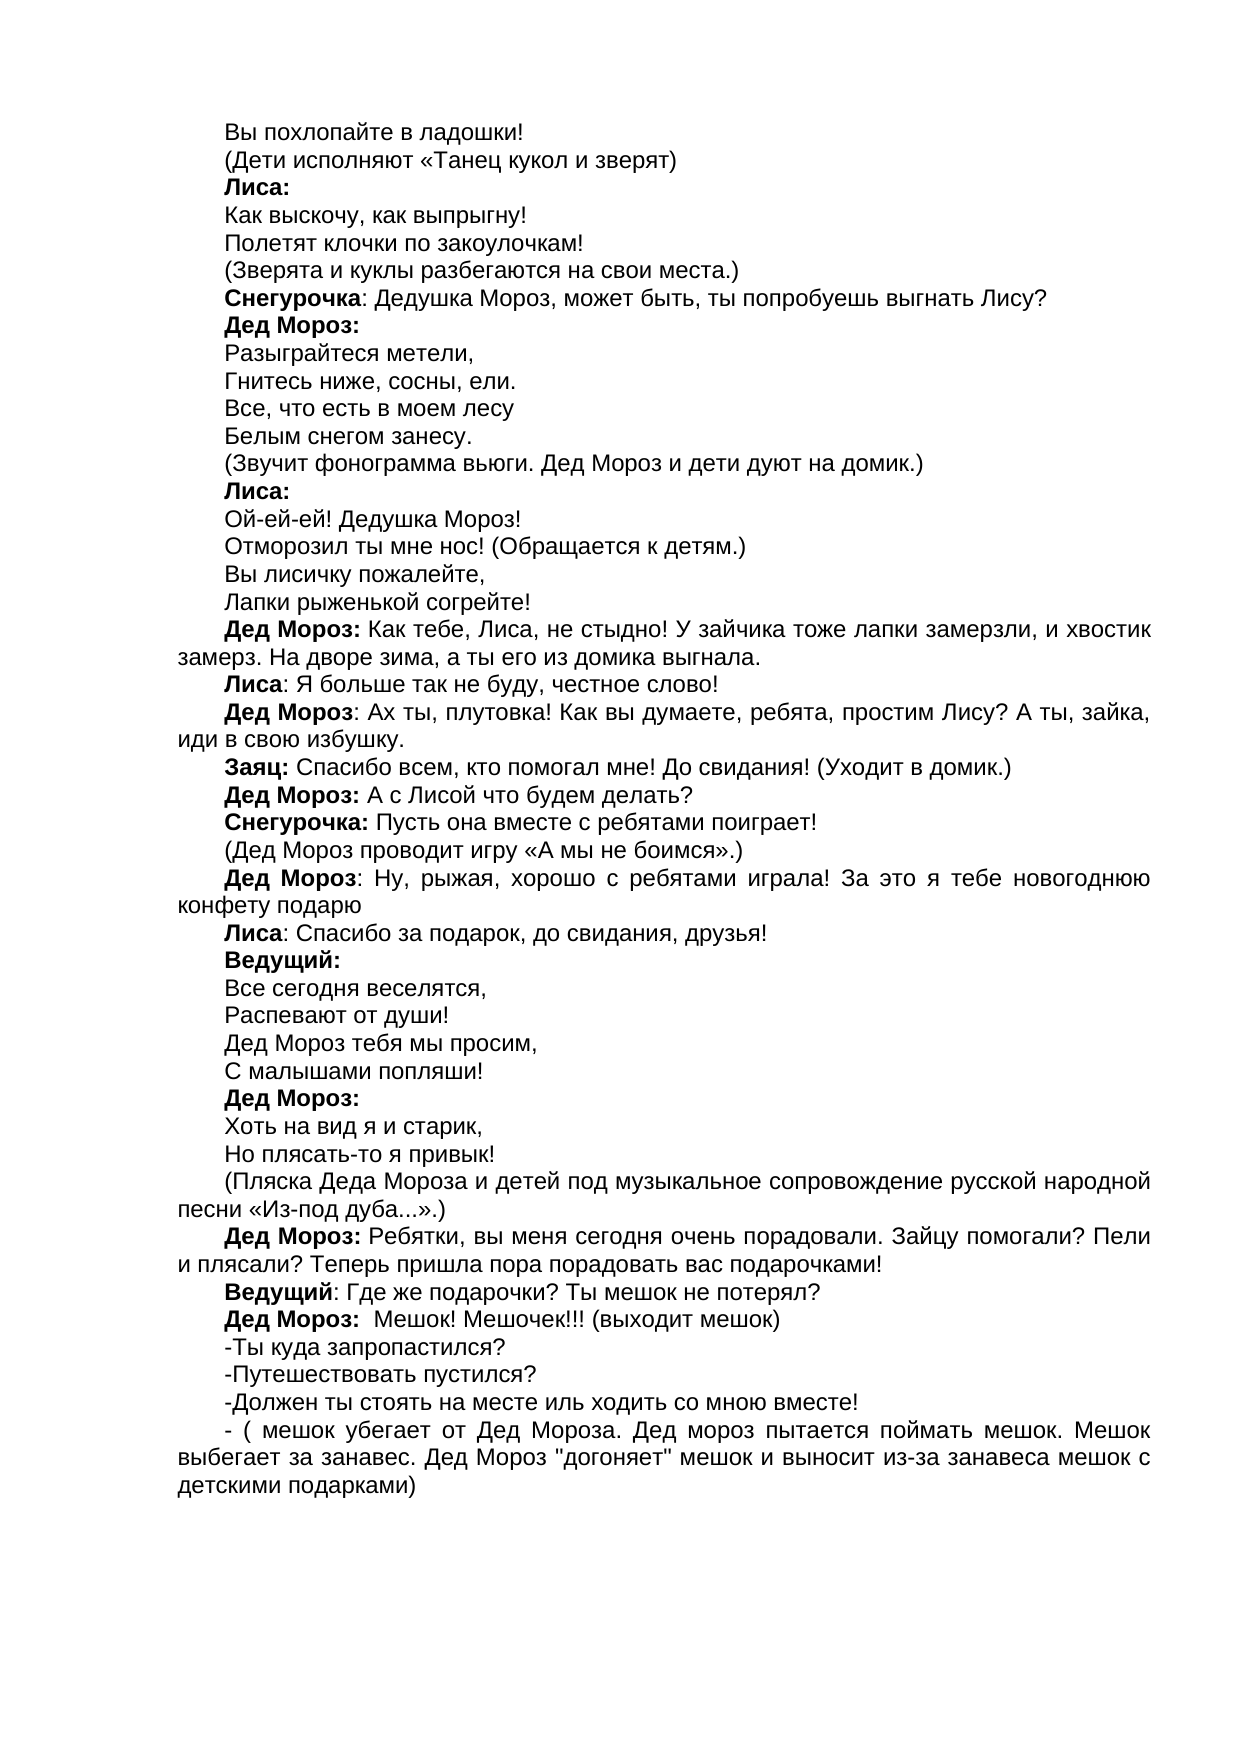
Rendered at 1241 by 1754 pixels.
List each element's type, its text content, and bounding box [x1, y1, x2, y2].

text -Ты куда запропастился? [177, 1333, 1152, 1360]
text Снегурочка: Пусть она вместе с ребятами поиграет! [177, 808, 1152, 836]
text Распевают от души! [177, 1001, 1152, 1029]
text Дед Мороз: [177, 311, 1152, 339]
text (Звучит фонограмма вьюги. Дед Мороз и дети дуют на домик.) [177, 449, 1152, 477]
text (Дед Мороз проводит игру «А мы не боимся».) [177, 836, 1152, 863]
text Все, что есть в моем лесу [177, 394, 1152, 422]
text Все сегодня веселятся, [177, 974, 1152, 1001]
text С малышами попляши! [177, 1057, 1152, 1084]
text Дед Мороз: Мешок! Мешочек!!! (выходит мешок) [177, 1305, 1152, 1333]
text Хоть на вид я и старик, [177, 1112, 1152, 1139]
text Вы лисичку пожалейте, [177, 560, 1152, 587]
text Ой-ей-ей! Дедушка Мороз! [177, 504, 1152, 532]
text Лиса: Я больше так не буду, честное слово! [177, 670, 1152, 698]
text Лиса: Спасибо за подарок, до свидания, друзья! [177, 919, 1152, 946]
text (Пляска Деда Мороза и детей под музыкальное сопровождение русской народной песни «Из-под дуба...».) [177, 1167, 1152, 1222]
text Заяц: Спасибо всем, кто помогал мне! До свидания! (Уходит в домик.) [177, 753, 1152, 781]
text Дед Мороз: А с Лисой что будем делать? [177, 781, 1152, 808]
text - ( мешок убегает от Дед Мороза. Дед мороз пытается поймать мешок. Мешок выбегает за занавес. Дед Мороз "догоняет" мешок и выносит из-за занавеса мешок с детскими подарками) [177, 1416, 1152, 1498]
text Полетят клочки по закоулочкам! [177, 228, 1152, 256]
text Лапки рыженькой согрейте! [177, 587, 1152, 615]
text Дед Мороз: Ах ты, плутовка! Как вы думаете, ребята, простим Лису? А ты, зайка, иди в свою избушку. [177, 698, 1152, 753]
text Дед Мороз: [177, 1084, 1152, 1112]
text (Дети исполняют «Танец кукол и зверят) [177, 146, 1152, 173]
text Лиса: [177, 173, 1152, 201]
text Дед Мороз: Как тебе, Лиса, не стыдно! У зайчика тоже лапки замерзли, и хвостик замерз. На дворе зима, а ты его из домика выгнала. [177, 615, 1152, 670]
text Но плясать-то я привык! [177, 1139, 1152, 1167]
text Дед Мороз: Ну, рыжая, хорошо с ребятами играла! За это я тебе новогоднюю конфету подарю [177, 863, 1152, 919]
text Вы похлопайте в ладошки! [177, 118, 1152, 146]
text Ведущий: Где же подарочки? Ты мешок не потерял? [177, 1277, 1152, 1305]
text -Должен ты стоять на месте иль ходить со мною вместе! [177, 1388, 1152, 1416]
text Отморозил ты мне нос! (Обращается к детям.) [177, 532, 1152, 560]
text Как выскочу, как выпрыгну! [177, 201, 1152, 228]
text Дед Мороз тебя мы просим, [177, 1029, 1152, 1057]
text Белым снегом занесу. [177, 422, 1152, 449]
text Гнитесь ниже, сосны, ели. [177, 367, 1152, 394]
text -Путешествовать пустился? [177, 1360, 1152, 1388]
text Снегурочка: Дедушка Мороз, может быть, ты попробуешь выгнать Лису? [177, 284, 1152, 311]
text Дед Мороз: Ребятки, вы меня сегодня очень порадовали. Зайцу помогали? Пели и плясали? Теперь пришла пора порадовать вас подарочками! [177, 1222, 1152, 1277]
text Лиса: [177, 477, 1152, 504]
text Ведущий: [177, 946, 1152, 974]
text Разыграйтеся метели, [177, 339, 1152, 367]
text (Зверята и куклы разбегаются на свои места.) [177, 256, 1152, 284]
